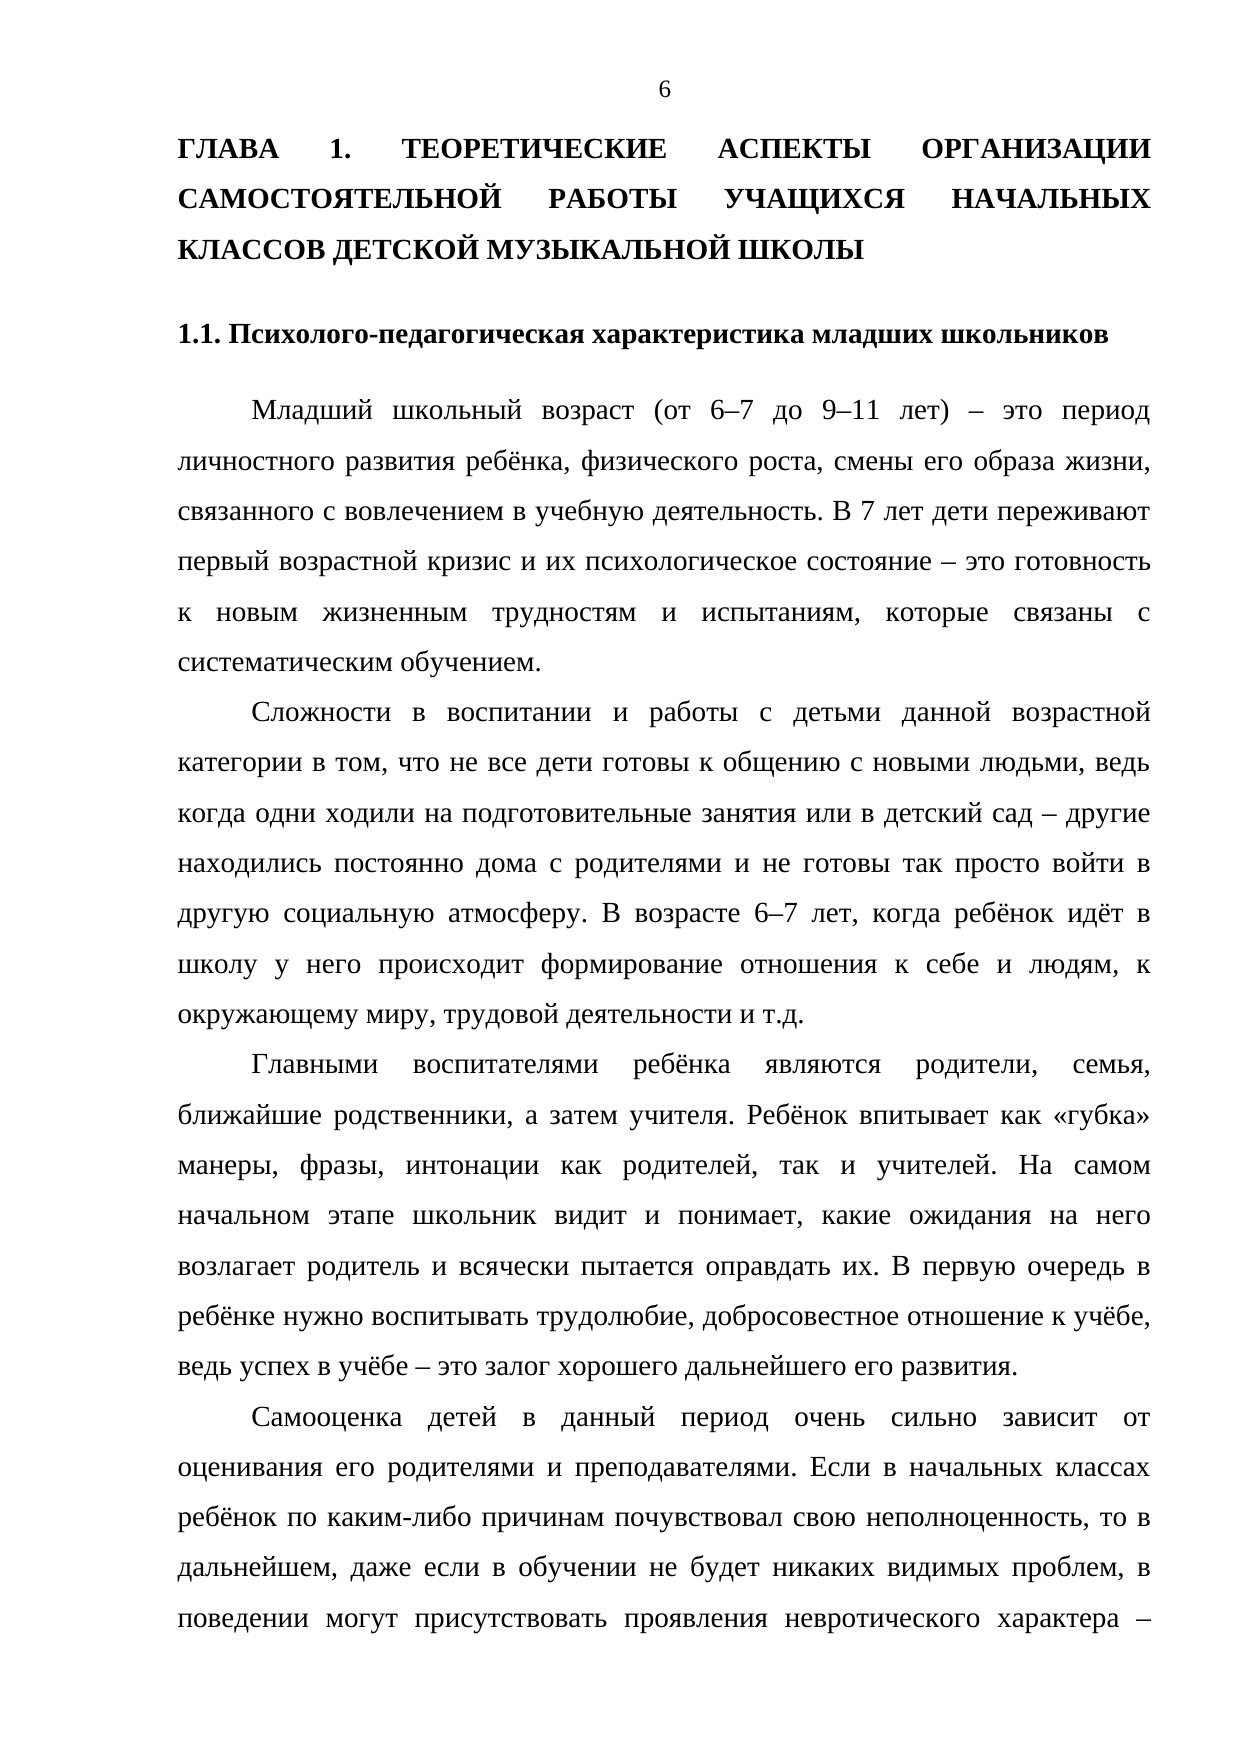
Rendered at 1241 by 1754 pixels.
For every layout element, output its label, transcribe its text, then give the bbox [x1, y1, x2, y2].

text Главными воспитателями ребёнка являются родители, семья, ближайшие родственники, а затем учителя. Ребёнок впитывает как «губка» манеры, фразы, интонации как родителей, так и учителей. На самом начальном этапе школьник видит и понимает, какие ожидания на него возлагает родитель и всячески пытается оправдать их. В первую очередь в ребёнке нужно воспитывать трудолюбие, добросовестное отношение к учёбе, ведь успех в учёбе – это залог хорошего дальнейшего его развития. [177, 1046, 1152, 1382]
text Сложности в воспитании и работы с детьми данной возрастной категории в том, что не все дети готовы к общению с новыми людьми, ведь когда одни ходили на подготовительные занятия или в детский сад – другие находились постоянно дома с родителями и не готовы так просто войти в другую социальную атмосферу. В возрасте 6–7 лет, когда ребёнок идёт в школу у него происходит формирование отношения к себе и людям, к окружающему миру, трудовой деятельности и т.д. [177, 694, 1152, 1030]
subtitle 1.1. Психолого-педагогическая характеристика младших школьников [177, 316, 1152, 349]
text Младший школьный возраст (от 6–7 до 9–11 лет) – это период личностного развития ребёнка, физического роста, смены его образа жизни, связанного с вовлечением в учебную деятельность. В 7 лет дети переживают первый возрастной кризис и их психологическое состояние – это готовность к новым жизненным трудностям и испытаниям, которые связаны с систематическим обучением. [177, 392, 1152, 677]
subtitle ГЛАВА 1. ТЕОРЕТИЧЕСКИЕ АСПЕКТЫ ОРГАНИЗАЦИИ САМОСТОЯТЕЛЬНОЙ РАБОТЫ УЧАЩИХСЯ НАЧАЛЬНЫХ КЛАССОВ ДЕТСКОЙ МУЗЫКАЛЬНОЙ ШКОЛЫ [177, 131, 1152, 265]
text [177, 1399, 1152, 1633]
